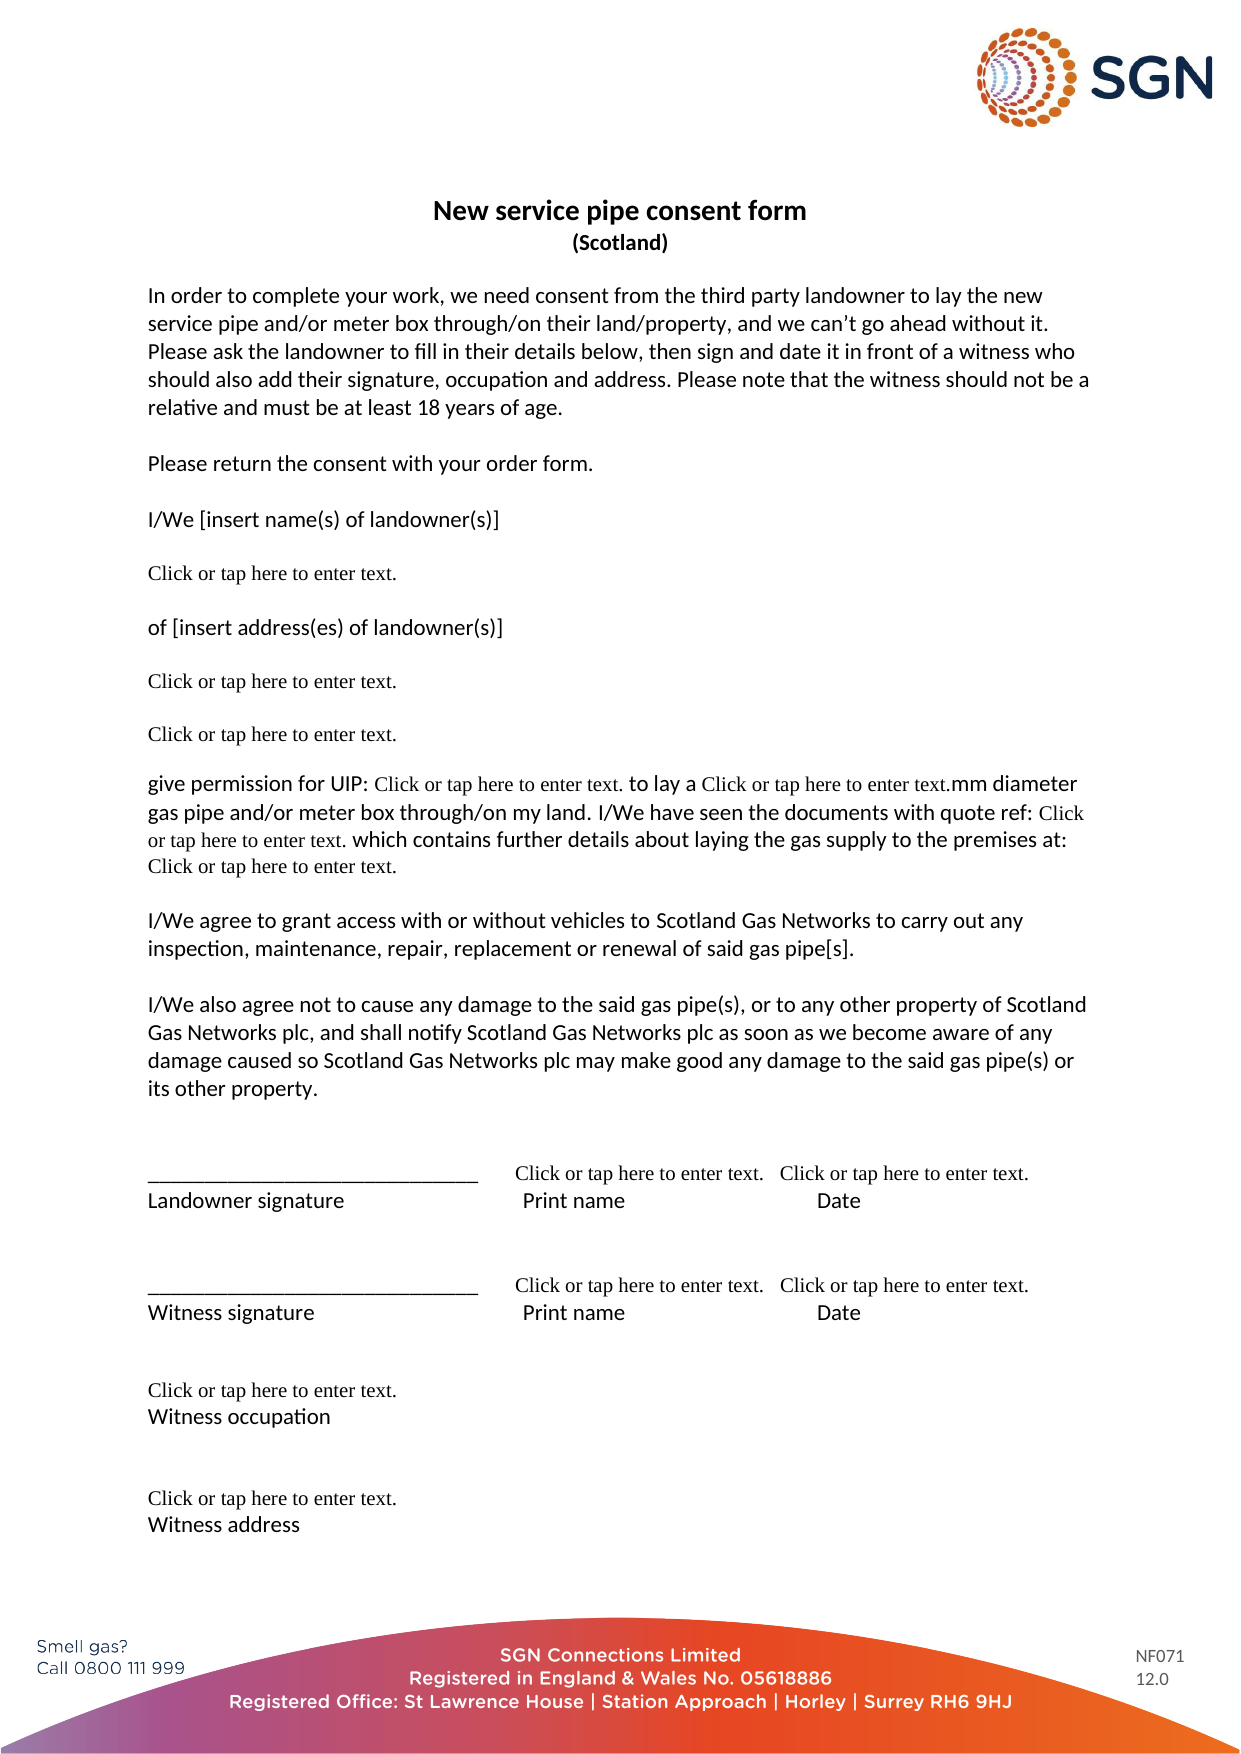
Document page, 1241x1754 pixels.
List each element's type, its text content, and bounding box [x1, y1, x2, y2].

text of [insert address(es) of landowner(s)] [148, 613, 1092, 641]
text Landowner signature Print name Date [148, 1186, 1092, 1214]
text Witness address [148, 1510, 1092, 1538]
text I/We [insert name(s) of landowner(s)] [148, 505, 1092, 533]
picture [971, 28, 1213, 127]
text (Scotland) [148, 228, 1092, 256]
text I/We agree to grant access with or without vehicles to Scotland Gas Networks to carry out any inspection, maintenance, repair, replacement or renewal of said gas pipe[s]. [148, 906, 1092, 962]
text _____________________________ [148, 1270, 1092, 1298]
text I/We also agree not to cause any damage to the said gas pipe(s), or to any other property of Scotland Gas Networks plc, and shall notify Scotland Gas Networks plc as soon as we become aware of any damage caused so Scotland Gas Networks plc may make good any damage to the said gas pipe(s) or its other property. [148, 990, 1092, 1102]
text Witness occupation [148, 1402, 1092, 1430]
text _____________________________ [148, 1158, 1092, 1186]
text give permission for UIP: to lay a mm diameter gas pipe and/or meter box through/on my land. I/We have seen the documents with quote ref: which contains further details about laying the gas supply to the premises at: [148, 769, 1092, 878]
text Please return the consent with your order form. [148, 449, 1092, 477]
text In order to complete your work, we need consent from the third party landowner to lay the new service pipe and/or meter box through/on their land/property, and we can’t go ahead without it. Please ask the landowner to fill in their details below, then sign and date it in front of a witness who should also add their signature, occupation and address. Please note that the witness should not be a relative and must be at least 18 years of age. [148, 281, 1092, 421]
picture [0, 1617, 1240, 1754]
text New service pipe consent form [148, 192, 1092, 228]
text Witness signature Print name Date [148, 1298, 1092, 1326]
